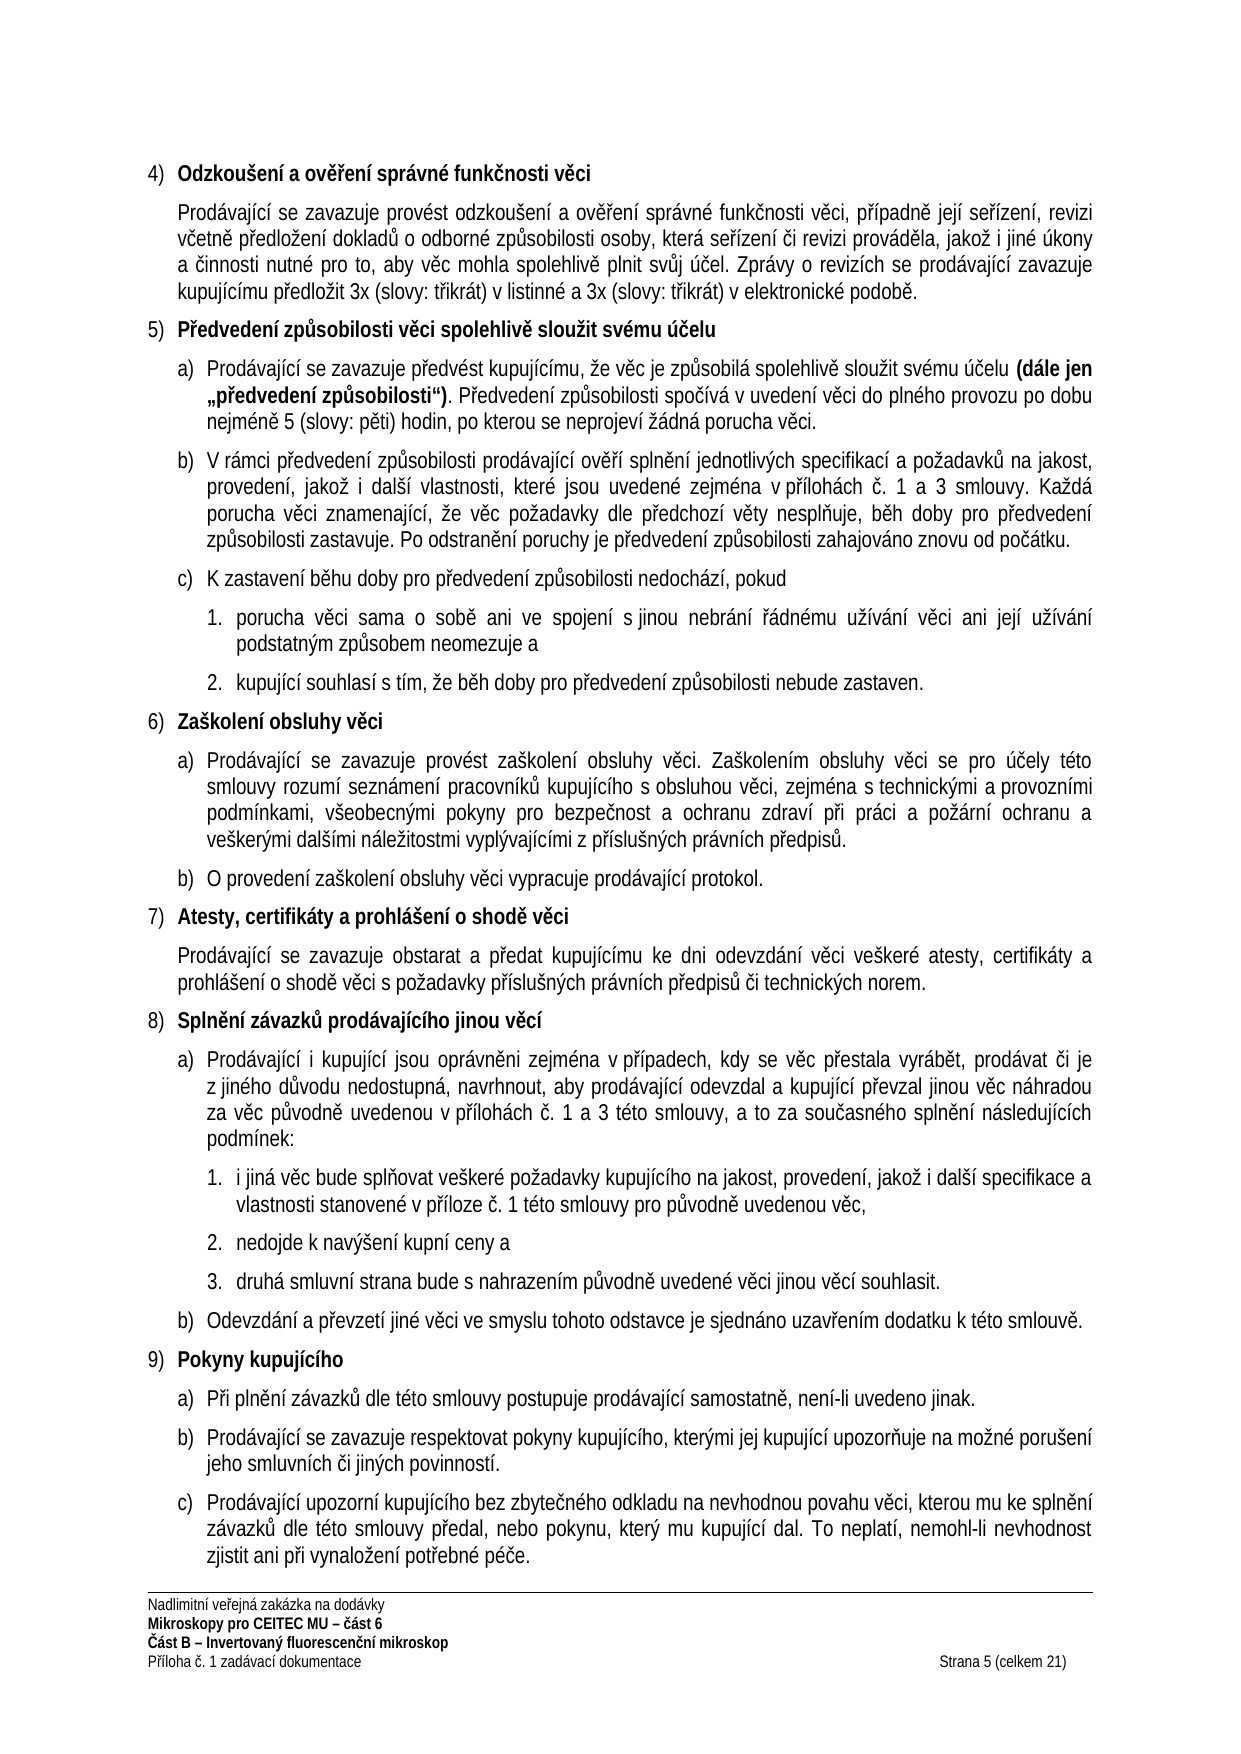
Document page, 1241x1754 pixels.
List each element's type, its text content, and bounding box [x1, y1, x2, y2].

list kupující souhlasí s tím, že běh doby pro předvedení způsobilosti nebude zastaven. [207, 669, 1093, 695]
list i jiná věc bude splňovat veškeré požadavky kupujícího na jakost, provedení, jakož i další specifikace a vlastnosti stanovené v příloze č. 1 této smlouvy pro původně uvedenou věc, [207, 1164, 1093, 1217]
list druhá smluvní strana bude s nahrazením původně uvedené věci jinou věcí souhlasit. [207, 1268, 1093, 1294]
text Prodávající se zavazuje obstarat a předat kupujícímu ke dni odevzdání věci veškeré atesty, certifikáty a prohlášení o shodě věci s požadavky příslušných právních předpisů či technických norem. [177, 942, 1093, 995]
list porucha věci sama o sobě ani ve spojení s jinou nebrání řádnému užívání věci ani její užívání podstatným způsobem neomezuje a [207, 604, 1093, 656]
list Prodávající upozorní kupujícího bez zbytečného odkladu na nevhodnou povahu věci, kterou mu ke splnění závazků dle této smlouvy předal, nebo pokynu, který mu kupující dal. To neplatí, nemohl-li nevhodnost zjistit ani při vynaložení potřebné péče. [177, 1489, 1093, 1568]
list Pokyny kupujícího [148, 1346, 1093, 1372]
list Při plnění závazků dle této smlouvy postupuje prodávající samostatně, není-li uvedeno jinak. [177, 1385, 1093, 1411]
list Prodávající se zavazuje provést zaškolení obsluhy věci. Zaškolením obsluhy věci se pro účely této smlouvy rozumí seznámení pracovníků kupujícího s obsluhou věci, zejména s technickými a provozními podmínkami, všeobecnými pokyny pro bezpečnost a ochranu zdraví při práci a požární ochranu a veškerými dalšími náležitostmi vyplývajícími z příslušných právních předpisů. [177, 747, 1093, 852]
list Splnění závazků prodávajícího jinou věcí [148, 1007, 1093, 1034]
list V rámci předvedení způsobilosti prodávající ověří splnění jednotlivých specifikací a požadavků na jakost, provedení, jakož i další vlastnosti, které jsou uvedené zejména v přílohách č. 1 a 3 smlouvy. Každá porucha věci znamenající, že věc požadavky dle předchozí věty nesplňuje, běh doby pro předvedení způsobilosti zastavuje. Po odstranění poruchy je předvedení způsobilosti zahajováno znovu od počátku. [177, 447, 1093, 552]
list Odzkoušení a ověření správné funkčnosti věci [148, 160, 1093, 186]
text Prodávající se zavazuje provést odzkoušení a ověření správné funkčnosti věci, případně její seřízení, revizi včetně předložení dokladů o odborné způsobilosti osoby, která seřízení či revizi prováděla, jakož i jiné úkony a činnosti nutné pro to, aby věc mohla spolehlivě plnit svůj účel. Zprávy o revizích se prodávající zavazuje kupujícímu předložit 3x (slovy: třikrát) v listinné a 3x (slovy: třikrát) v elektronické podobě. [177, 198, 1093, 304]
list nedojde k navýšení kupní ceny a [207, 1229, 1093, 1256]
list Prodávající se zavazuje respektovat pokyny kupujícího, kterými jej kupující upozorňuje na možné porušení jeho smluvních či jiných povinností. [177, 1424, 1093, 1476]
list K zastavení běhu doby pro předvedení způsobilosti nedochází, pokud [177, 565, 1093, 591]
list Prodávající se zavazuje předvést kupujícímu, že věc je způsobilá spolehlivě sloužit svému účelu (dále jen „předvedení způsobilosti“). Předvedení způsobilosti spočívá v uvedení věci do plného provozu po dobu nejméně 5 (slovy: pěti) hodin, po kterou se neprojeví žádná porucha věci. [177, 355, 1093, 434]
list Atesty, certifikáty a prohlášení o shodě věci [148, 903, 1093, 930]
list Prodávající i kupující jsou oprávněni zejména v případech, kdy se věc přestala vyrábět, prodávat či je z jiného důvodu nedostupná, navrhnout, aby prodávající odevzdal a kupující převzal jinou věc náhradou za věc původně uvedenou v přílohách č. 1 a 3 této smlouvy, a to za současného splnění následujících podmínek: [177, 1046, 1093, 1152]
list O provedení zaškolení obsluhy věci vypracuje prodávající protokol. [177, 864, 1093, 891]
list Předvedení způsobilosti věci spolehlivě sloužit svému účelu [148, 316, 1093, 343]
list Odevzdání a převzetí jiné věci ve smyslu tohoto odstavce je sjednáno uzavřením dodatku k této smlouvě. [177, 1307, 1093, 1333]
list Zaškolení obsluhy věci [148, 708, 1093, 734]
